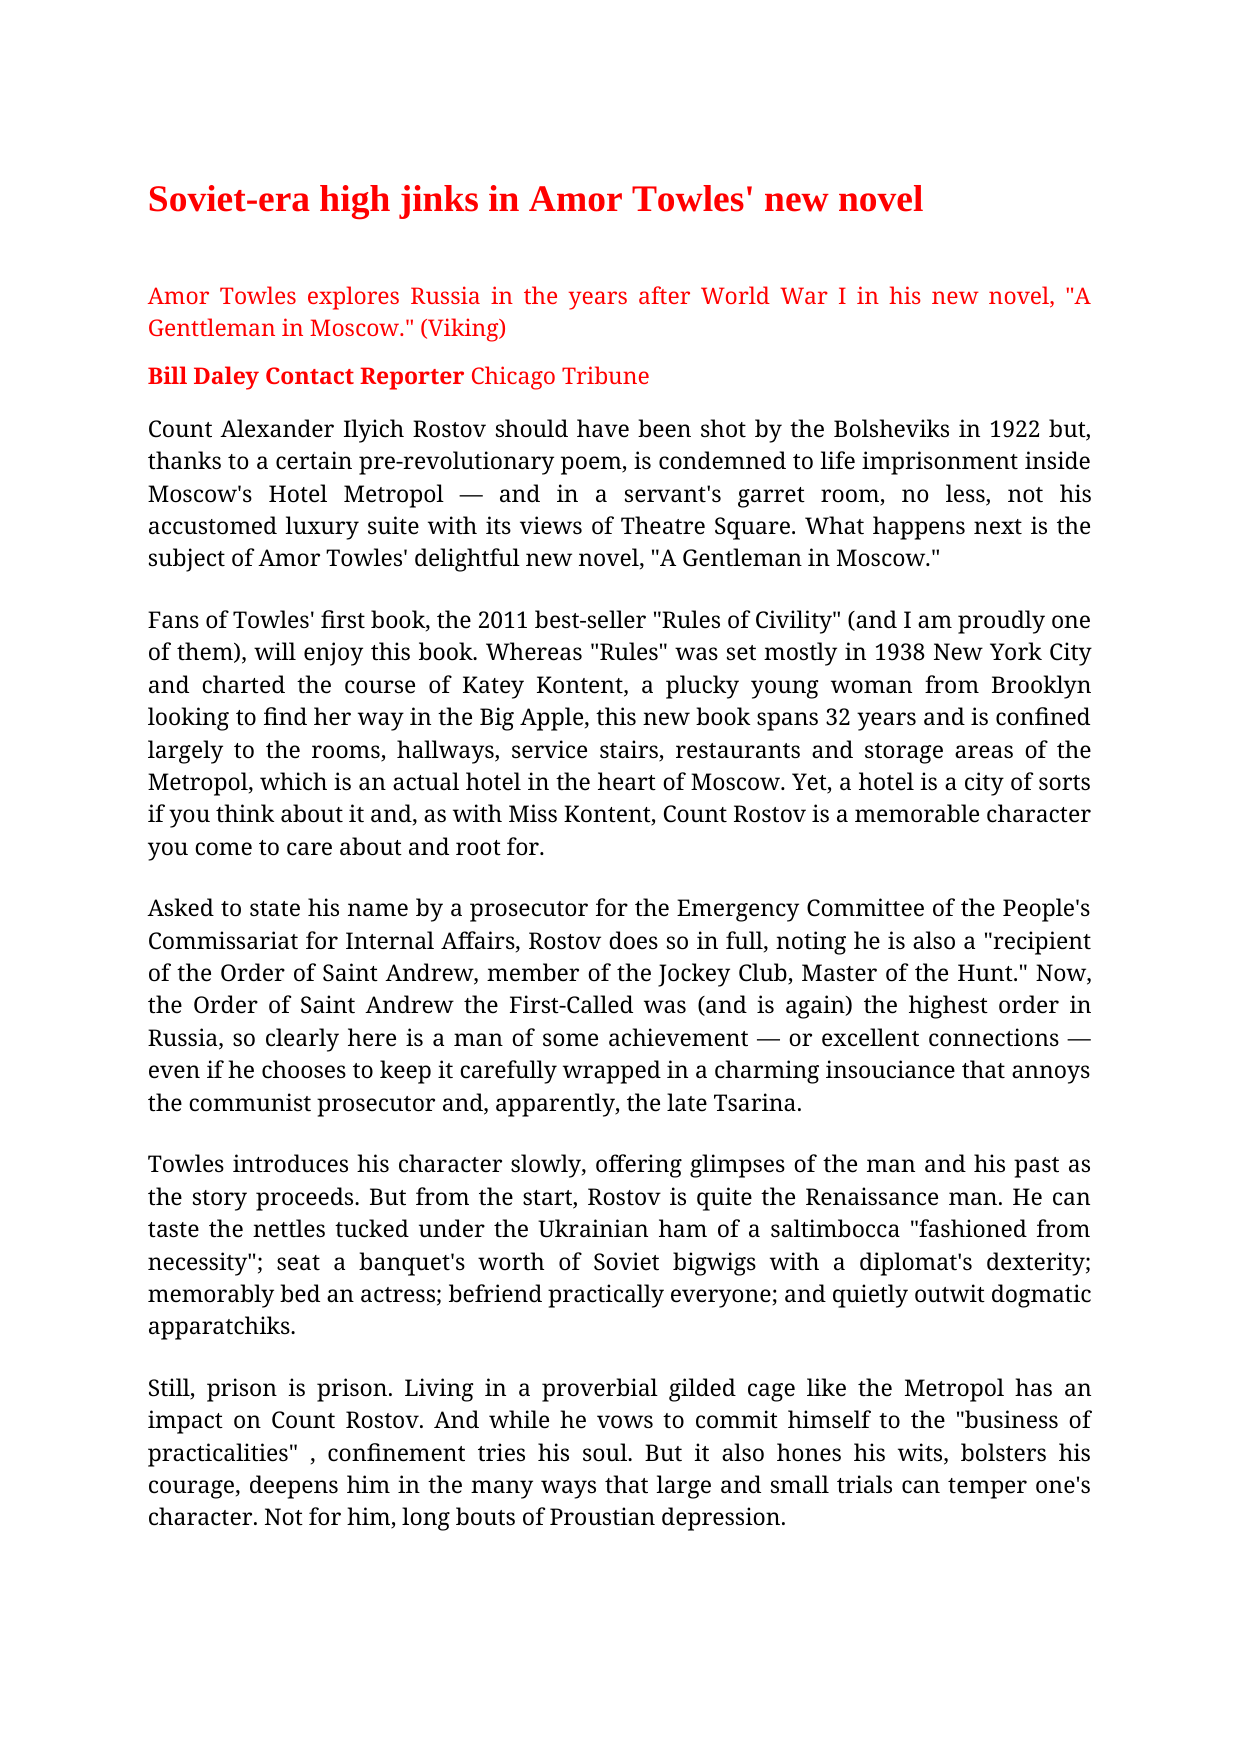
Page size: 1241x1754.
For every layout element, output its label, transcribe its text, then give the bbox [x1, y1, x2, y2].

text Bill Daley Contact Reporter Chicago Tribune [148, 359, 1093, 391]
text Count Alexander Ilyich Rostov should have been shot by the Bolsheviks in 1922 but, thanks to a certain pre-revolutionary poem, is condemned to life imprisonment inside Moscow's Hotel Metropol — and in a servant's garret room, no less, not his accustomed luxury suite with its views of Theatre Square. What happens next is the subject of Amor Towles' delightful new novel, "A Gentleman in Moscow." [148, 412, 1093, 574]
text Towles introduces his character slowly, offering glimpses of the man and his past as the story proceeds. But from the start, Rostov is quite the Renaissance man. He can taste the nettles tucked under the Ukrainian ham of a saltimbocca "fashioned from necessity"; seat a banquet's worth of Soviet bigwigs with a diplomat's dexterity; memorably bed an actress; befriend practically everyone; and quietly outwit dogmatic apparatchiks. [148, 1147, 1093, 1341]
text Fans of Towles' first book, the 2011 best-seller "Rules of Civility" (and I am proudly one of them), will enjoy this book. Whereas "Rules" was set mostly in 1938 New York City and charted the course of Katey Kontent, a plucky young woman from Brooklyn looking to find her way in the Big Apple, this new book spans 32 years and is confined largely to the rooms, hallways, service stairs, restaurants and storage areas of the Metropol, which is an actual hotel in the heart of Moscow. Yet, a hotel is a city of sorts if you think about it and, as with Miss Kontent, Count Rostov is a memorable character you come to care about and root for. [148, 603, 1093, 862]
subtitle Soviet-era high jinks in Amor Towles' new novel [148, 177, 1093, 220]
text Asked to state his name by a prosecutor for the Emergency Committee of the People's Commissariat for Internal Affairs, Rostov does so in full, noting he is also a "recipient of the Order of Saint Andrew, member of the Jockey Club, Master of the Hunt." Now, the Order of Saint Andrew the First-Called was (and is again) the highest order in Russia, so clearly here is a man of some achievement — or excellent connections — even if he chooses to keep it carefully wrapped in a charming insouciance that annoys the communist prosecutor and, apparently, the late Tsarina. [148, 891, 1093, 1118]
text Amor Towles explores Russia in the years after World War I in his new novel, "A Genttleman in Moscow." (Viking) [148, 280, 1093, 343]
text Still, prison is prison. Living in a proverbial gilded cage like the Metropol has an impact on Count Rostov. And while he vows to commit himself to the "business of practicalities" , confinement tries his soul. But it also hones his wits, bolsters his courage, deepens him in the many ways that large and small trials can temper one's character. Not for him, long bouts of Proustian depression. [148, 1371, 1093, 1533]
